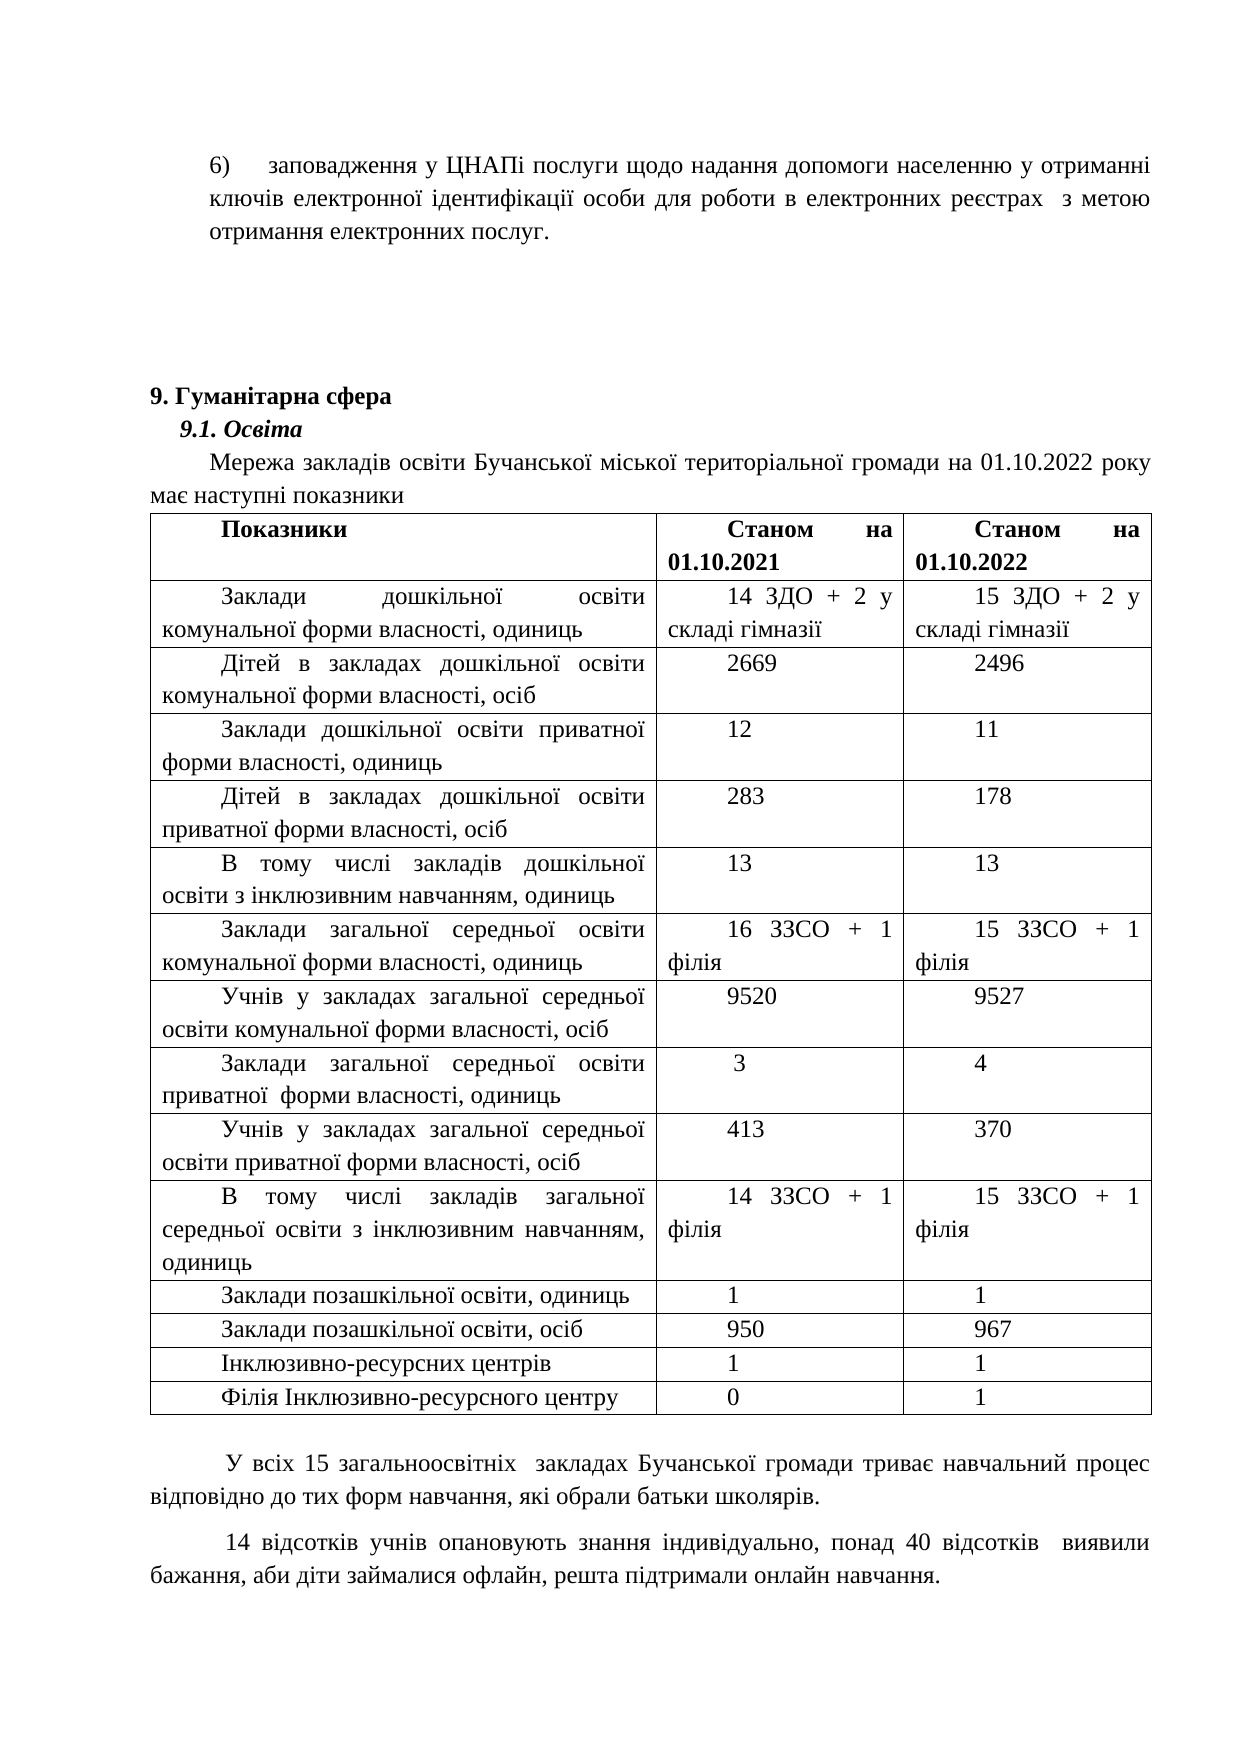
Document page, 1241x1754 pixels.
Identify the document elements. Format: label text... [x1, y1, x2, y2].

table_cell 967 [904, 1314, 1151, 1347]
table_cell В тому числі закладів загальної середньої освіти з інклюзивним навчанням, одиниць [151, 1181, 656, 1279]
text 14 відсотків учнів опановують знання індивідуально, понад 40 відсотків виявили бажання, аби діти займалися офлайн, решта підтримали онлайн навчання. [150, 1527, 1151, 1588]
text У всіх 15 загальноосвітніх закладах Бучанської громади триває навчальний процес відповідно до тих форм навчання, які обрали батьки школярів. [150, 1448, 1151, 1510]
table_cell Філія Інклюзивно-ресурсного центру [151, 1382, 656, 1414]
table_cell 13 [904, 848, 1151, 913]
table_cell Учнів у закладах загальної середньої освіти комунальної форми власності, осіб [151, 981, 656, 1047]
table_cell 1 [904, 1281, 1151, 1313]
table_cell Заклади позашкільної освіти, осіб [151, 1314, 656, 1347]
table_cell Учнів у закладах загальної середньої освіти приватної форми власності, осіб [151, 1114, 656, 1180]
table_cell 2669 [657, 648, 903, 713]
table_cell 950 [657, 1314, 903, 1347]
table_cell 16 ЗЗСО + 1 філія [657, 914, 903, 980]
table_cell 3 [657, 1048, 903, 1113]
table_cell 283 [657, 781, 903, 847]
table_cell 15 ЗЗСО + 1 філія [904, 914, 1151, 980]
table_cell 1 [657, 1348, 903, 1381]
table_cell 178 [904, 781, 1151, 847]
list заповадження у ЦНАПі послуги щодо надання допомоги населенню у отриманні ключів електронної ідентифікації особи для роботи в електронних реєстрах з метою отримання електронних послуг. [209, 150, 1151, 245]
table_cell Заклади позашкільної освіти, одиниць [151, 1281, 656, 1313]
table_cell 1 [904, 1382, 1151, 1414]
table_cell 14 ЗДО + 2 у складі гімназії [657, 581, 903, 647]
table_cell 13 [657, 848, 903, 913]
table_header Станом на 01.10.2021 [657, 514, 903, 580]
table_cell 1 [657, 1281, 903, 1313]
table_cell 413 [657, 1114, 903, 1180]
table_cell В тому числі закладів дошкільної освіти з інклюзивним навчанням, одиниць [151, 848, 656, 913]
table_cell Заклади загальної середньої освіти приватної форми власності, одиниць [151, 1048, 656, 1113]
table_cell 370 [904, 1114, 1151, 1180]
table_cell 11 [904, 714, 1151, 780]
table_cell 14 ЗЗСО + 1 філія [657, 1181, 903, 1279]
table_cell Інклюзивно-ресурсних центрів [151, 1348, 656, 1381]
table_cell Дітей в закладах дошкільної освіти приватної форми власності, осіб [151, 781, 656, 847]
table_cell 9520 [657, 981, 903, 1047]
table_cell 4 [904, 1048, 1151, 1113]
table_cell Заклади дошкільної освіти приватної форми власності, одиниць [151, 714, 656, 780]
table_cell 0 [657, 1382, 903, 1414]
table_cell Дітей в закладах дошкільної освіти комунальної форми власності, осіб [151, 648, 656, 713]
table_cell 12 [657, 714, 903, 780]
table_cell Заклади дошкільної освіти комунальної форми власності, одиниць [151, 581, 656, 647]
table_cell Заклади загальної середньої освіти комунальної форми власності, одиниць [151, 914, 656, 980]
table_cell 15 ЗЗСО + 1 філія [904, 1181, 1151, 1279]
table_cell 1 [904, 1348, 1151, 1381]
table_header Станом на 01.10.2022 [904, 514, 1151, 580]
table_cell 2496 [904, 648, 1151, 713]
text 9. Гуманітарна сфера [150, 381, 1151, 410]
table_cell 9527 [904, 981, 1151, 1047]
text 9.1. Освіта [150, 414, 1151, 443]
text Мережа закладів освіти Бучанської міської територіальної громади на 01.10.2022 року має наступні показники [150, 447, 1151, 509]
table_header Показники [151, 514, 656, 580]
table_cell 15 ЗДО + 2 у складі гімназії [904, 581, 1151, 647]
